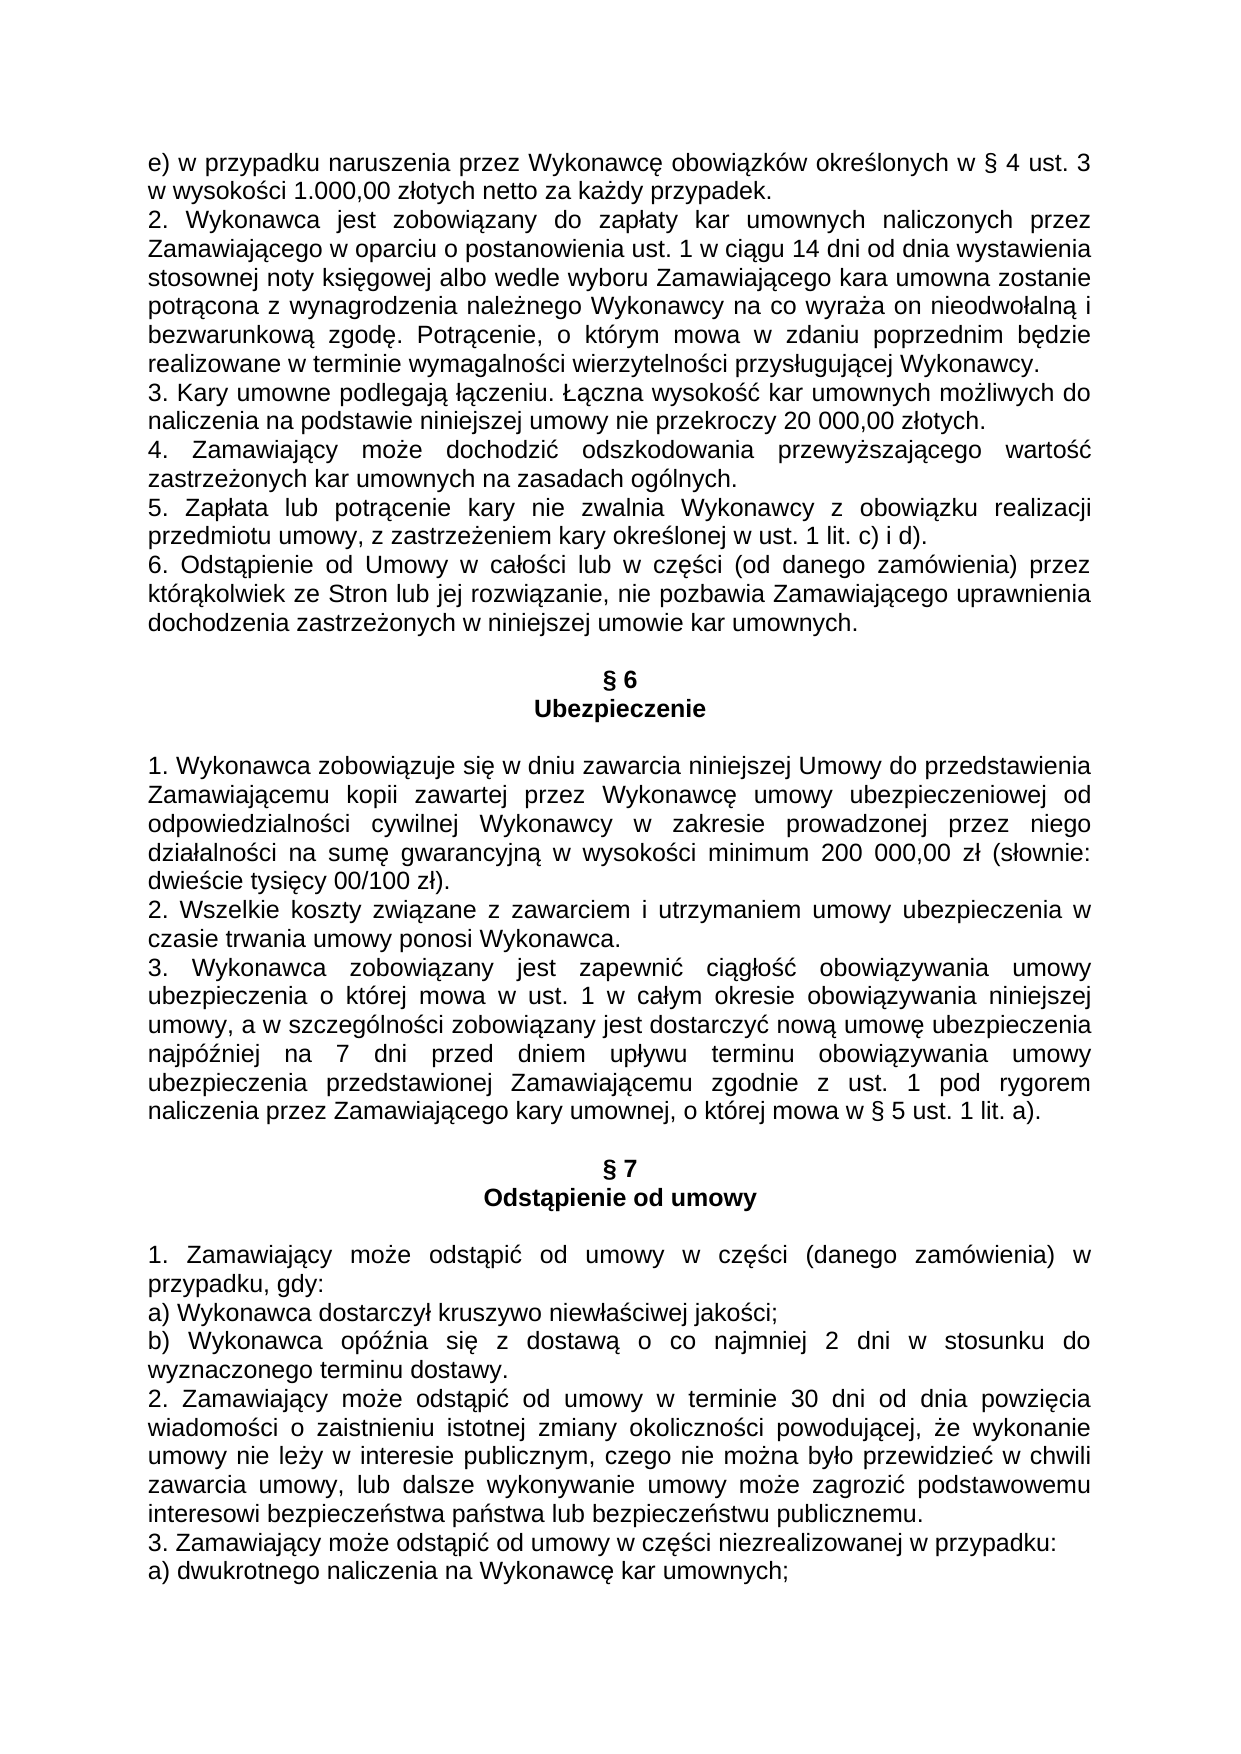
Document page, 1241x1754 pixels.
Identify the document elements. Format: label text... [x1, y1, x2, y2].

text b) Wykonawca opóźnia się z dostawą o co najmniej 2 dni w stosunku do wyznaczonego terminu dostawy. [148, 1326, 1093, 1384]
text 2. Zamawiający może odstąpić od umowy w terminie 30 dni od dnia powzięcia wiadomości o zaistnieniu istotnej zmiany okoliczności powodującej, że wykonanie umowy nie leży w interesie publicznym, czego nie można było przewidzieć w chwili zawarcia umowy, lub dalsze wykonywanie umowy może zagrozić podstawowemu interesowi bezpieczeństwa państwa lub bezpieczeństwu publicznemu. [148, 1384, 1093, 1528]
text Ubezpieczenie [148, 694, 1093, 723]
text a) dwukrotnego naliczenia na Wykonawcę kar umownych; [148, 1556, 1093, 1585]
text § 7 [148, 1154, 1093, 1183]
text 6. Odstąpienie od Umowy w całości lub w części (od danego zamówienia) przez którąkolwiek ze Stron lub jej rozwiązanie, nie pozbawia Zamawiającego uprawnienia dochodzenia zastrzeżonych w niniejszej umowie kar umownych. [148, 550, 1093, 636]
text 2. Wykonawca jest zobowiązany do zapłaty kar umownych naliczonych przez Zamawiającego w oparciu o postanowienia ust. 1 w ciągu 14 dni od dnia wystawienia stosownej noty księgowej albo wedle wyboru Zamawiającego kara umowna zostanie potrącona z wynagrodzenia należnego Wykonawcy na co wyraża on nieodwołalną i bezwarunkową zgodę. Potrącenie, o którym mowa w zdaniu poprzednim będzie realizowane w terminie wymagalności wierzytelności przysługującej Wykonawcy. [148, 205, 1093, 378]
text a) Wykonawca dostarczył kruszywo niewłaściwej jakości; [148, 1298, 1093, 1326]
text Odstąpienie od umowy [148, 1183, 1093, 1211]
text 5. Zapłata lub potrącenie kary nie zwalnia Wykonawcy z obowiązku realizacji przedmiotu umowy, z zastrzeżeniem kary określonej w ust. 1 lit. c) i d). [148, 493, 1093, 550]
text § 6 [148, 665, 1093, 694]
text 2. Wszelkie koszty związane z zawarciem i utrzymaniem umowy ubezpieczenia w czasie trwania umowy ponosi Wykonawca. [148, 895, 1093, 953]
text 1. Zamawiający może odstąpić od umowy w części (danego zamówienia) w przypadku, gdy: [148, 1240, 1093, 1298]
text 4. Zamawiający może dochodzić odszkodowania przewyższającego wartość zastrzeżonych kar umownych na zasadach ogólnych. [148, 435, 1093, 493]
text 3. Kary umowne podlegają łączeniu. Łączna wysokość kar umownych możliwych do naliczenia na podstawie niniejszej umowy nie przekroczy 20 000,00 złotych. [148, 378, 1093, 435]
text 3. Zamawiający może odstąpić od umowy w części niezrealizowanej w przypadku: [148, 1528, 1093, 1556]
text 1. Wykonawca zobowiązuje się w dniu zawarcia niniejszej Umowy do przedstawienia Zamawiającemu kopii zawartej przez Wykonawcę umowy ubezpieczeniowej od odpowiedzialności cywilnej Wykonawcy w zakresie prowadzonej przez niego działalności na sumę gwarancyjną w wysokości minimum 200 000,00 zł (słownie: dwieście tysięcy 00/100 zł). [148, 751, 1093, 895]
text e) w przypadku naruszenia przez Wykonawcę obowiązków określonych w § 4 ust. 3 w wysokości 1.000,00 złotych netto za każdy przypadek. [148, 148, 1093, 205]
text 3. Wykonawca zobowiązany jest zapewnić ciągłość obowiązywania umowy ubezpieczenia o której mowa w ust. 1 w całym okresie obowiązywania niniejszej umowy, a w szczególności zobowiązany jest dostarczyć nową umowę ubezpieczenia najpóźniej na 7 dni przed dniem upływu terminu obowiązywania umowy ubezpieczenia przedstawionej Zamawiającemu zgodnie z ust. 1 pod rygorem naliczenia przez Zamawiającego kary umownej, o której mowa w § 5 ust. 1 lit. a). [148, 953, 1093, 1125]
